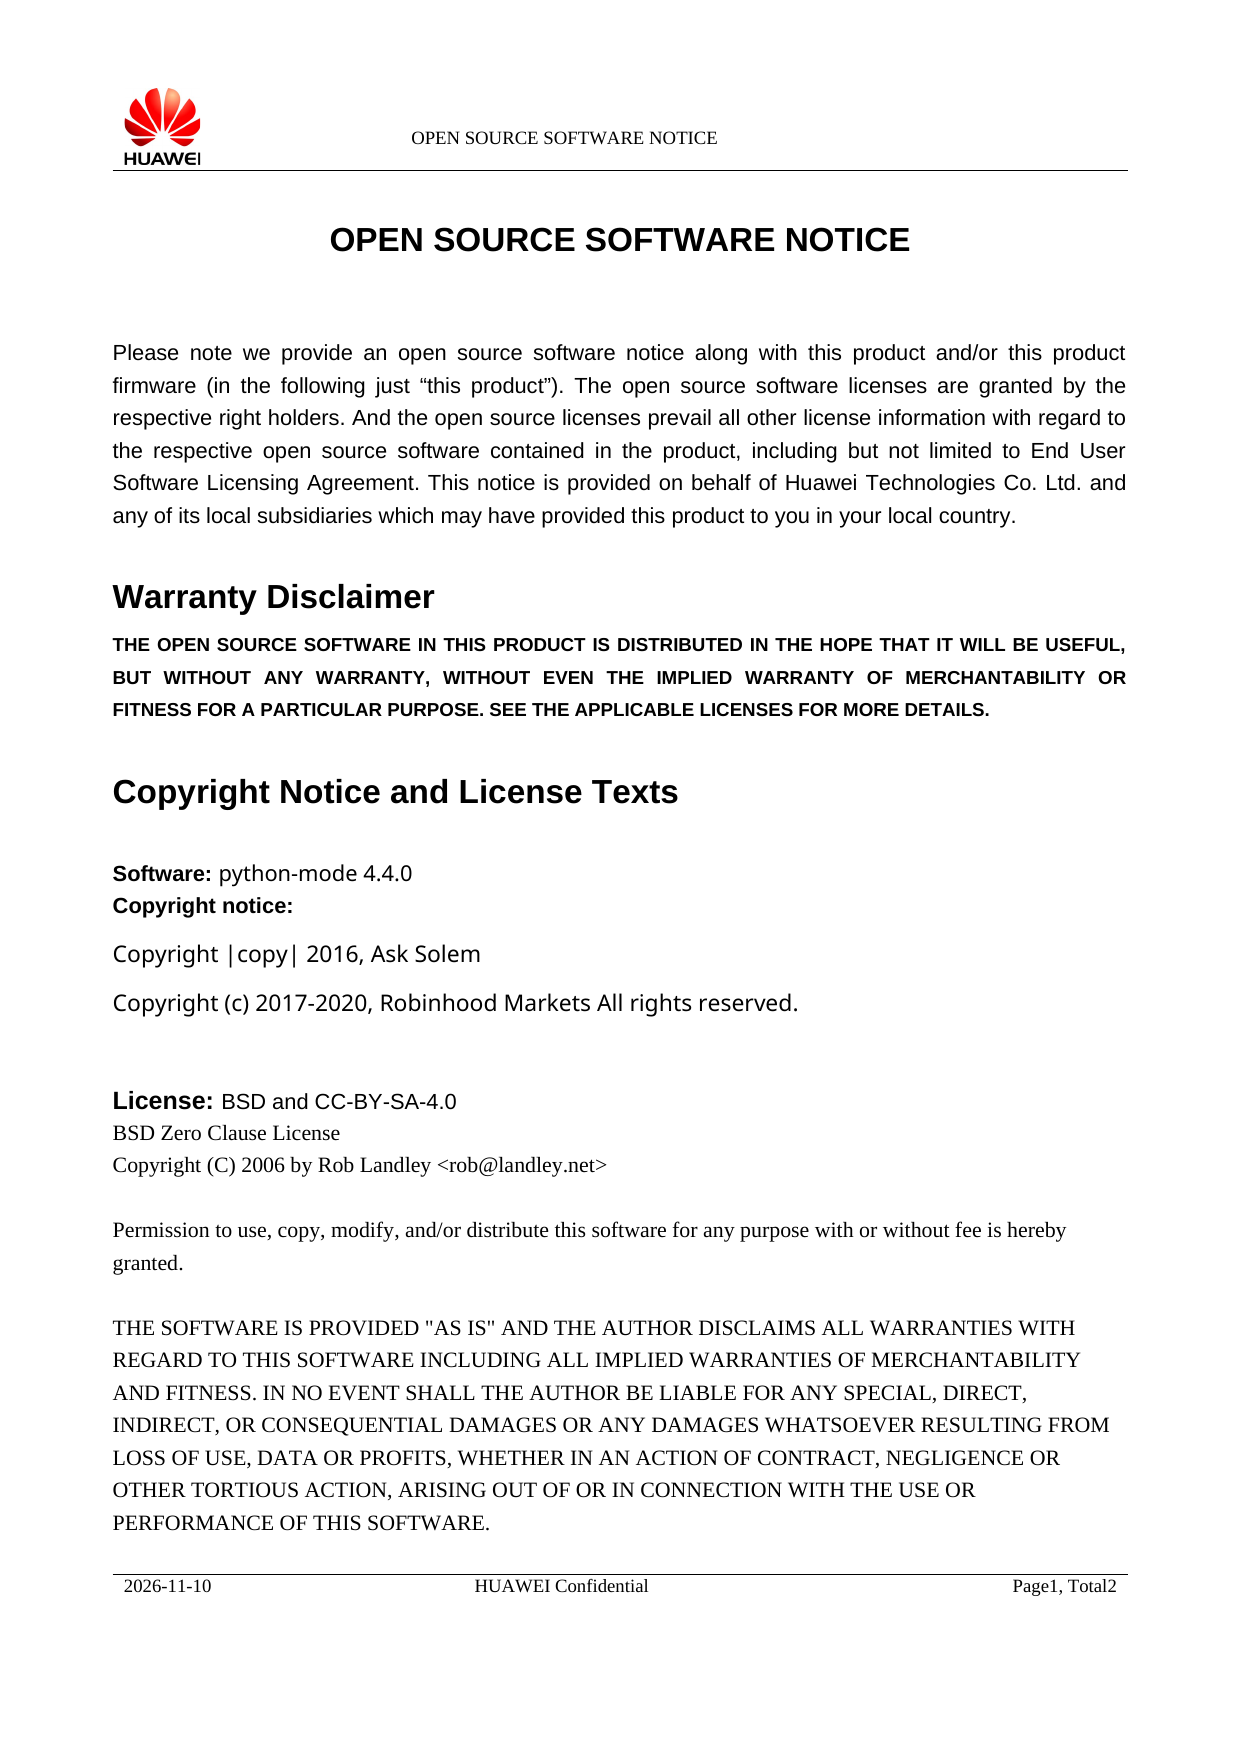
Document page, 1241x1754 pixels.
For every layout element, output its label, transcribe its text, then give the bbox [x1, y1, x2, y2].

text The open source software in this product is distributed in the hope that it will be useful, but WITHOUT ANY WARRANTY, without even the implied warranty of MERCHANTABILITY or FITNESS FOR A PARTICULAR PURPOSE. See the applicable licenses for more details. [112, 629, 1128, 726]
text Please note we provide an open source software notice along with this product and/or this product firmware (in the following just “this product”). The open source software licenses are granted by the respective right holders. And the open source licenses prevail all other license information with regard to the respective open source software contained in the product, including but not limited to End User Software Licensing Agreement. This notice is provided on behalf of Huawei Technologies Co. Ltd. and any of its local subsidiaries which may have provided this product to you in your local country. [112, 336, 1128, 531]
text License: BSD and CC-BY-SA-4.0 [112, 1084, 1128, 1116]
text OPEN SOURCE SOFTWARE NOTICE [112, 206, 1128, 271]
title Software: python-mode 4.4.0 [112, 856, 1128, 889]
text Copyright Notice and License Texts [112, 759, 1128, 824]
text Copyright notice: Copyright |copy| 2016, Ask Solem Copyright (c) 2017-2020, Robinhood Markets All rights reserved. [112, 889, 1128, 1068]
text Warranty Disclaimer [112, 564, 1128, 629]
picture [124, 88, 201, 165]
